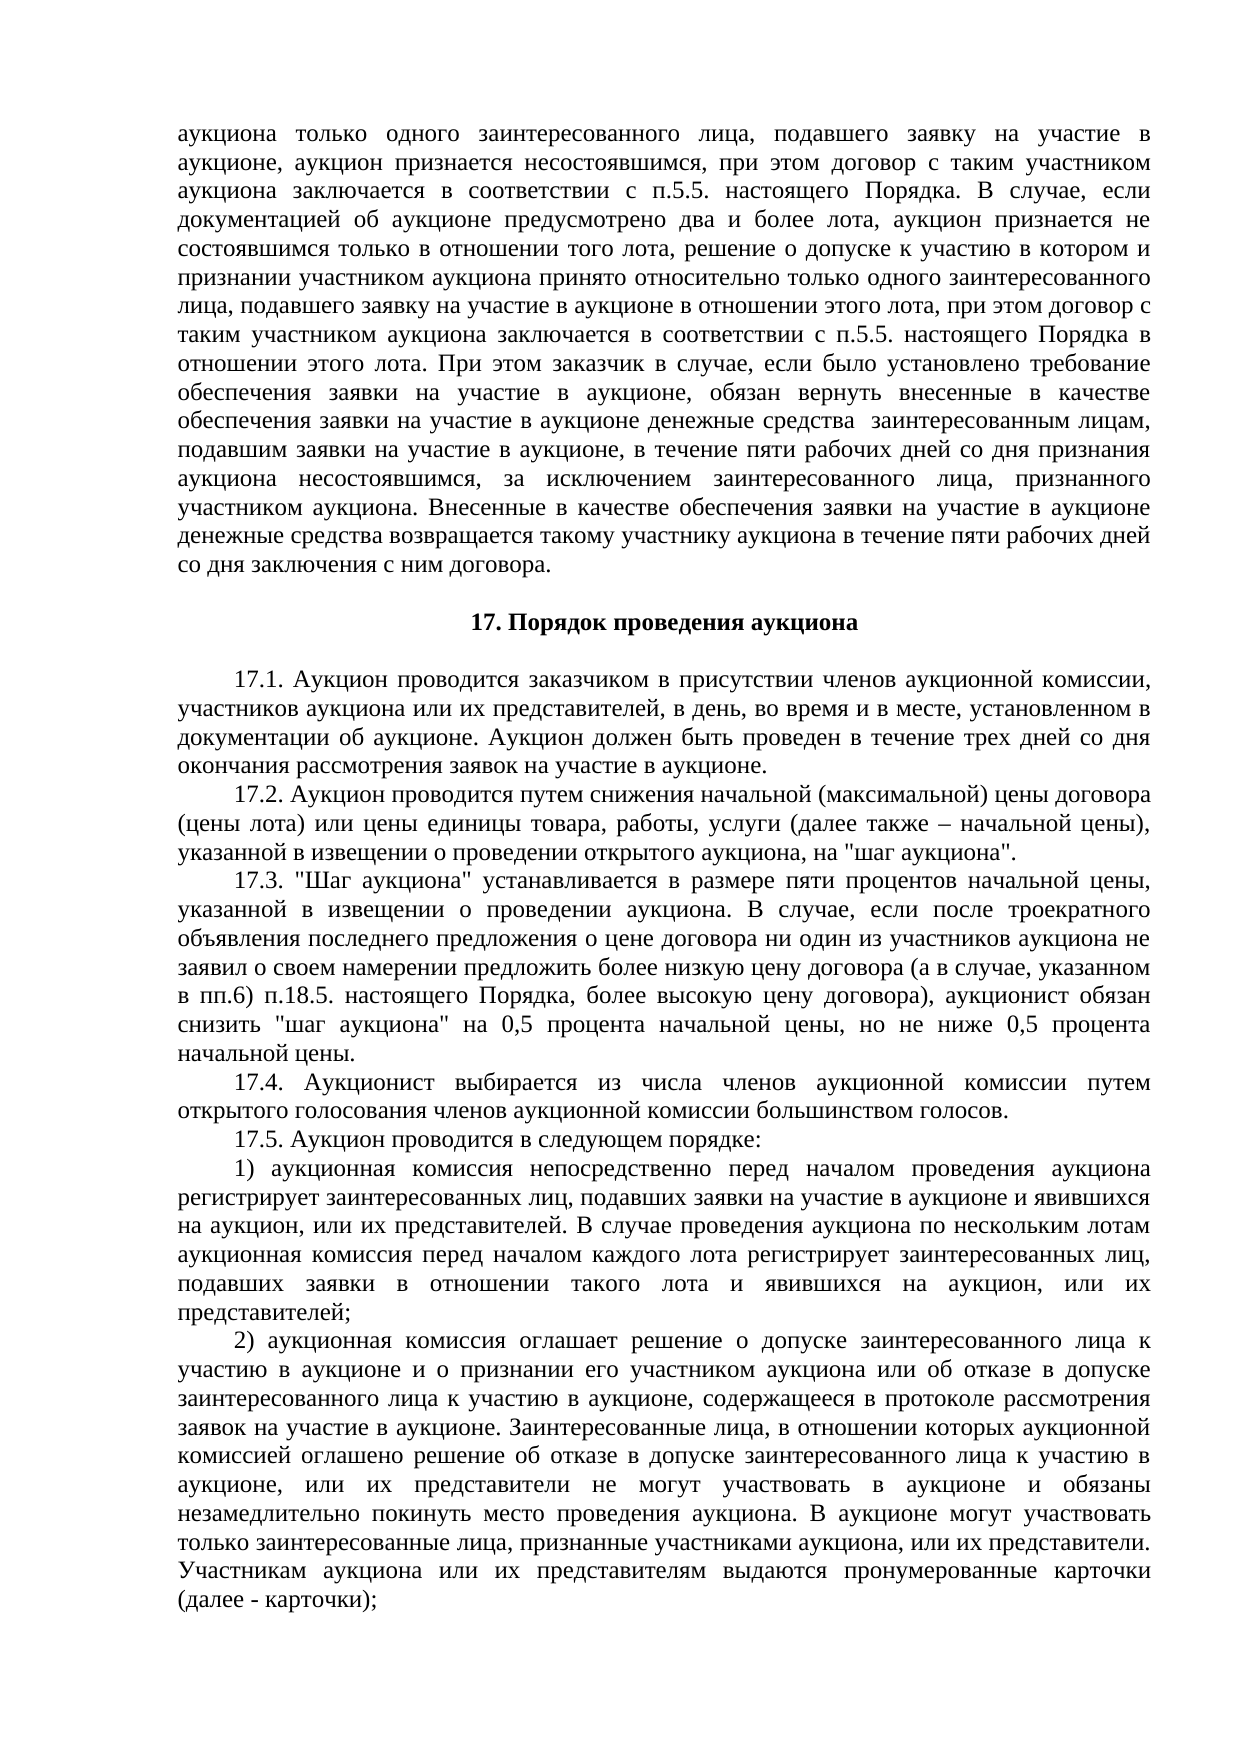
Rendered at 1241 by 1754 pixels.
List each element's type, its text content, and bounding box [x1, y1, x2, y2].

text 17.3. "Шаг аукциона" устанавливается в размере пяти процентов начальной цены, указанной в извещении о проведении аукциона. В случае, если после троекратного объявления последнего предложения о цене договора ни один из участников аукциона не заявил о своем намерении предложить более низкую цену договора (а в случае, указанном в пп.6) п.18.5. настоящего Порядка, более высокую цену договора), аукционист обязан снизить "шаг аукциона" на 0,5 процента начальной цены, но не ниже 0,5 процента начальной цены. [177, 866, 1152, 1067]
text 17.5. Аукцион проводится в следующем порядке: [177, 1124, 1152, 1153]
text 2) аукционная комиссия оглашает решение о допуске заинтересованного лица к участию в аукционе и о признании его участником аукциона или об отказе в допуске заинтересованного лица к участию в аукционе, содержащееся в протоколе рассмотрения заявок на участие в аукционе. Заинтересованные лица, в отношении которых аукционной комиссией оглашено решение об отказе в допуске заинтересованного лица к участию в аукционе, или их представители не могут участвовать в аукционе и обязаны незамедлительно покинуть место проведения аукциона. В аукционе могут участвовать только заинтересованные лица, признанные участниками аукциона, или их представители. Участникам аукциона или их представителям выдаются пронумерованные карточки (далее - карточки); [177, 1326, 1152, 1613]
text 17. Порядок проведения аукциона [177, 607, 1152, 636]
text 17.4. Аукционист выбирается из числа членов аукционной комиссии путем открытого голосования членов аукционной комиссии большинством голосов. [177, 1067, 1152, 1124]
text 17.2. Аукцион проводится путем снижения начальной (максимальной) цены договора (цены лота) или цены единицы товара, работы, услуги (далее также – начальной цены), указанной в извещении о проведении открытого аукциона, на "шаг аукциона". [177, 779, 1152, 866]
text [177, 118, 1152, 578]
text 17.1. Аукцион проводится заказчиком в присутствии членов аукционной комиссии, участников аукциона или их представителей, в день, во время и в месте, установленном в документации об аукционе. Аукцион должен быть проведен в течение трех дней со дня окончания рассмотрения заявок на участие в аукционе. [177, 664, 1152, 779]
text 1) аукционная комиссия непосредственно перед началом проведения аукциона регистрирует заинтересованных лиц, подавших заявки на участие в аукционе и явившихся на аукцион, или их представителей. В случае проведения аукциона по нескольким лотам аукционная комиссия перед началом каждого лота регистрирует заинтересованных лиц, подавших заявки в отношении такого лота и явившихся на аукцион, или их представителей; [177, 1153, 1152, 1326]
